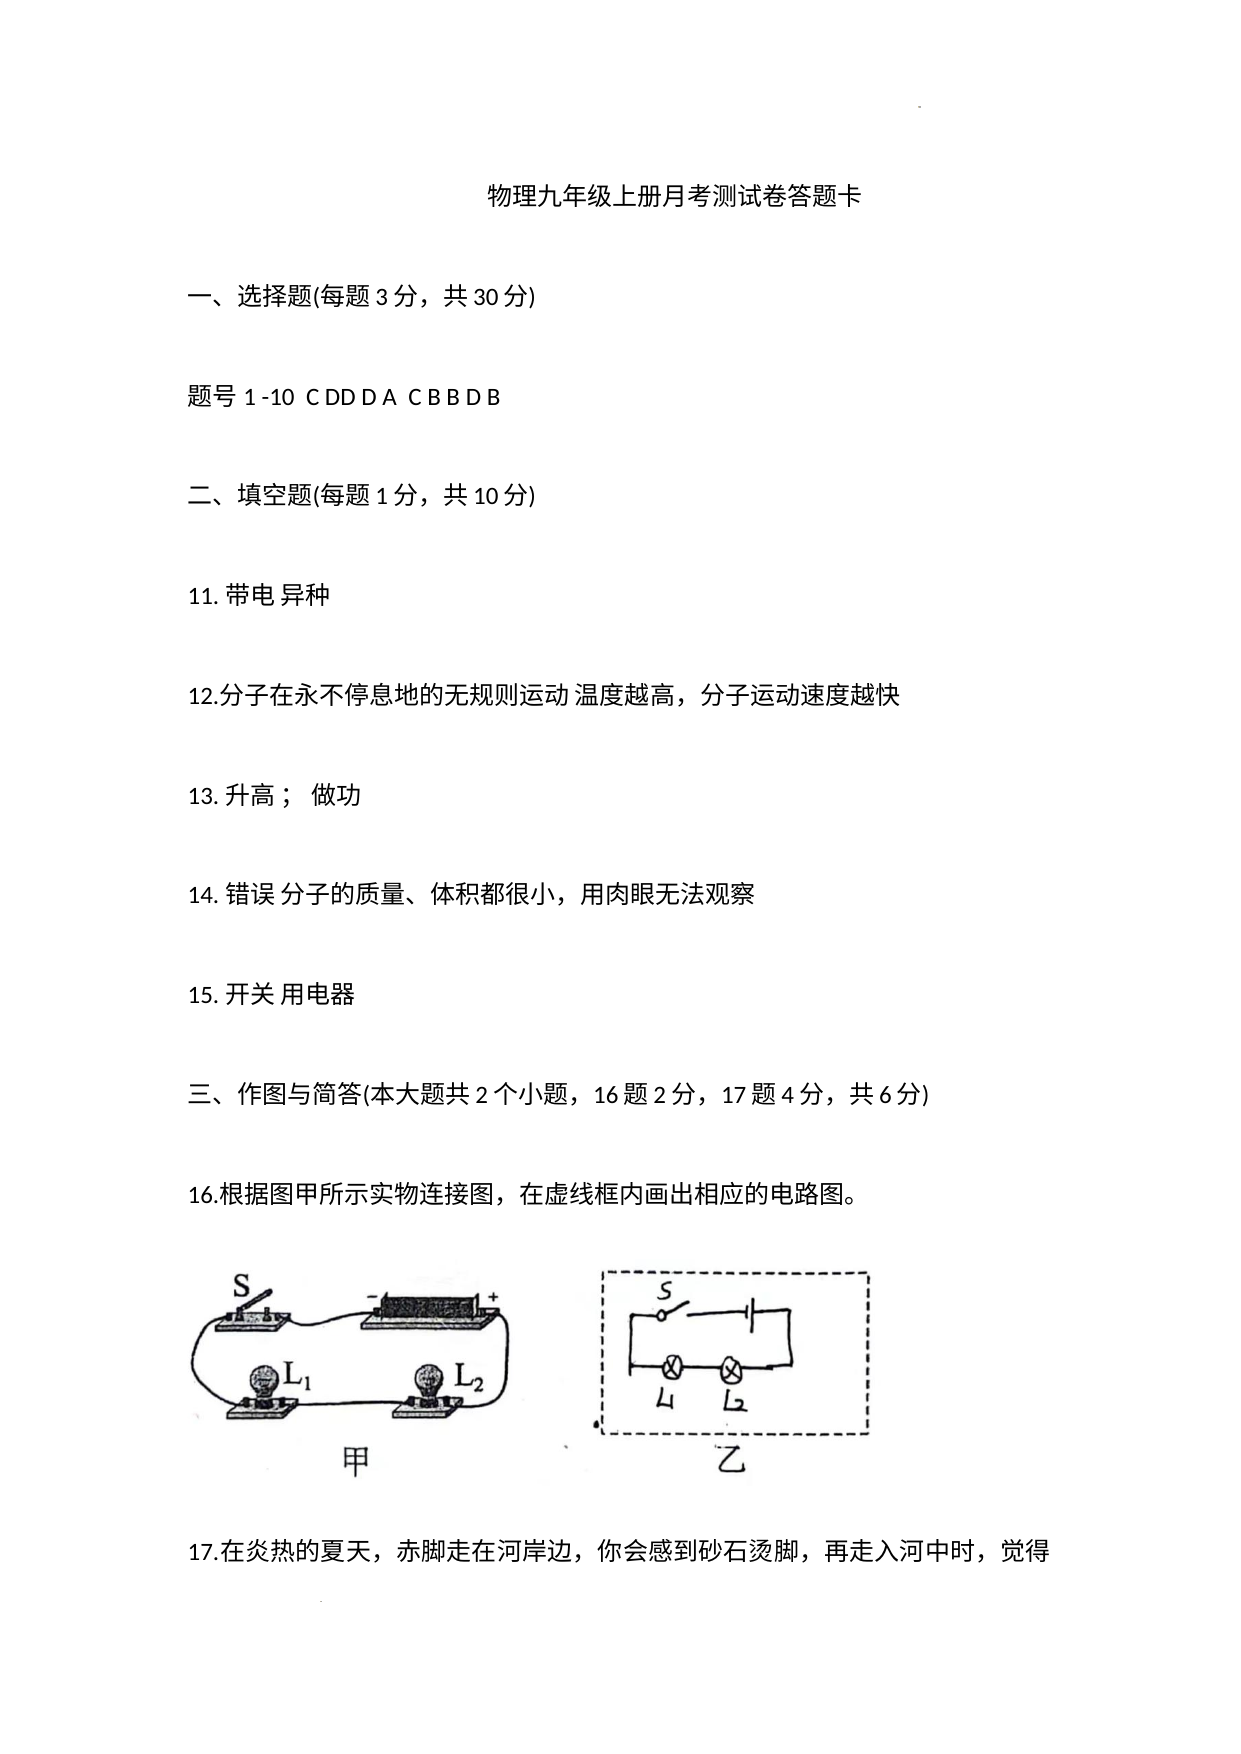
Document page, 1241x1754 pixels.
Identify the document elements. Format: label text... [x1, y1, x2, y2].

text 物理九年级上册月考测试卷答题卡 [187, 162, 1053, 227]
text 14. 错误 分子的质量、体积都很小，用肉眼无法观察 [187, 861, 1053, 926]
text 一、选择题(每题3分，共30分) [187, 262, 1053, 327]
text 11. 带电 异种 [187, 561, 1053, 626]
text 二、填空题(每题1分，共10分) [187, 461, 1053, 526]
text 16.根据图甲所示实物连接图，在虚线框内画出相应的电路图。 [187, 1160, 1053, 1225]
text 三、作图与简答(本大题共2个小题，16题2分，17题4分，共6分) [187, 1060, 1053, 1125]
picture [187, 1259, 883, 1486]
text 题号 1 -10 C DD D A C B B D B [187, 362, 1053, 427]
text 13. 升高 ； 做功 [187, 761, 1053, 826]
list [187, 1517, 1053, 1582]
text 12.分子在永不停息地的无规则运动 温度越高，分子运动速度越快 [187, 661, 1053, 726]
text 15. 开关 用电器 [187, 960, 1053, 1025]
